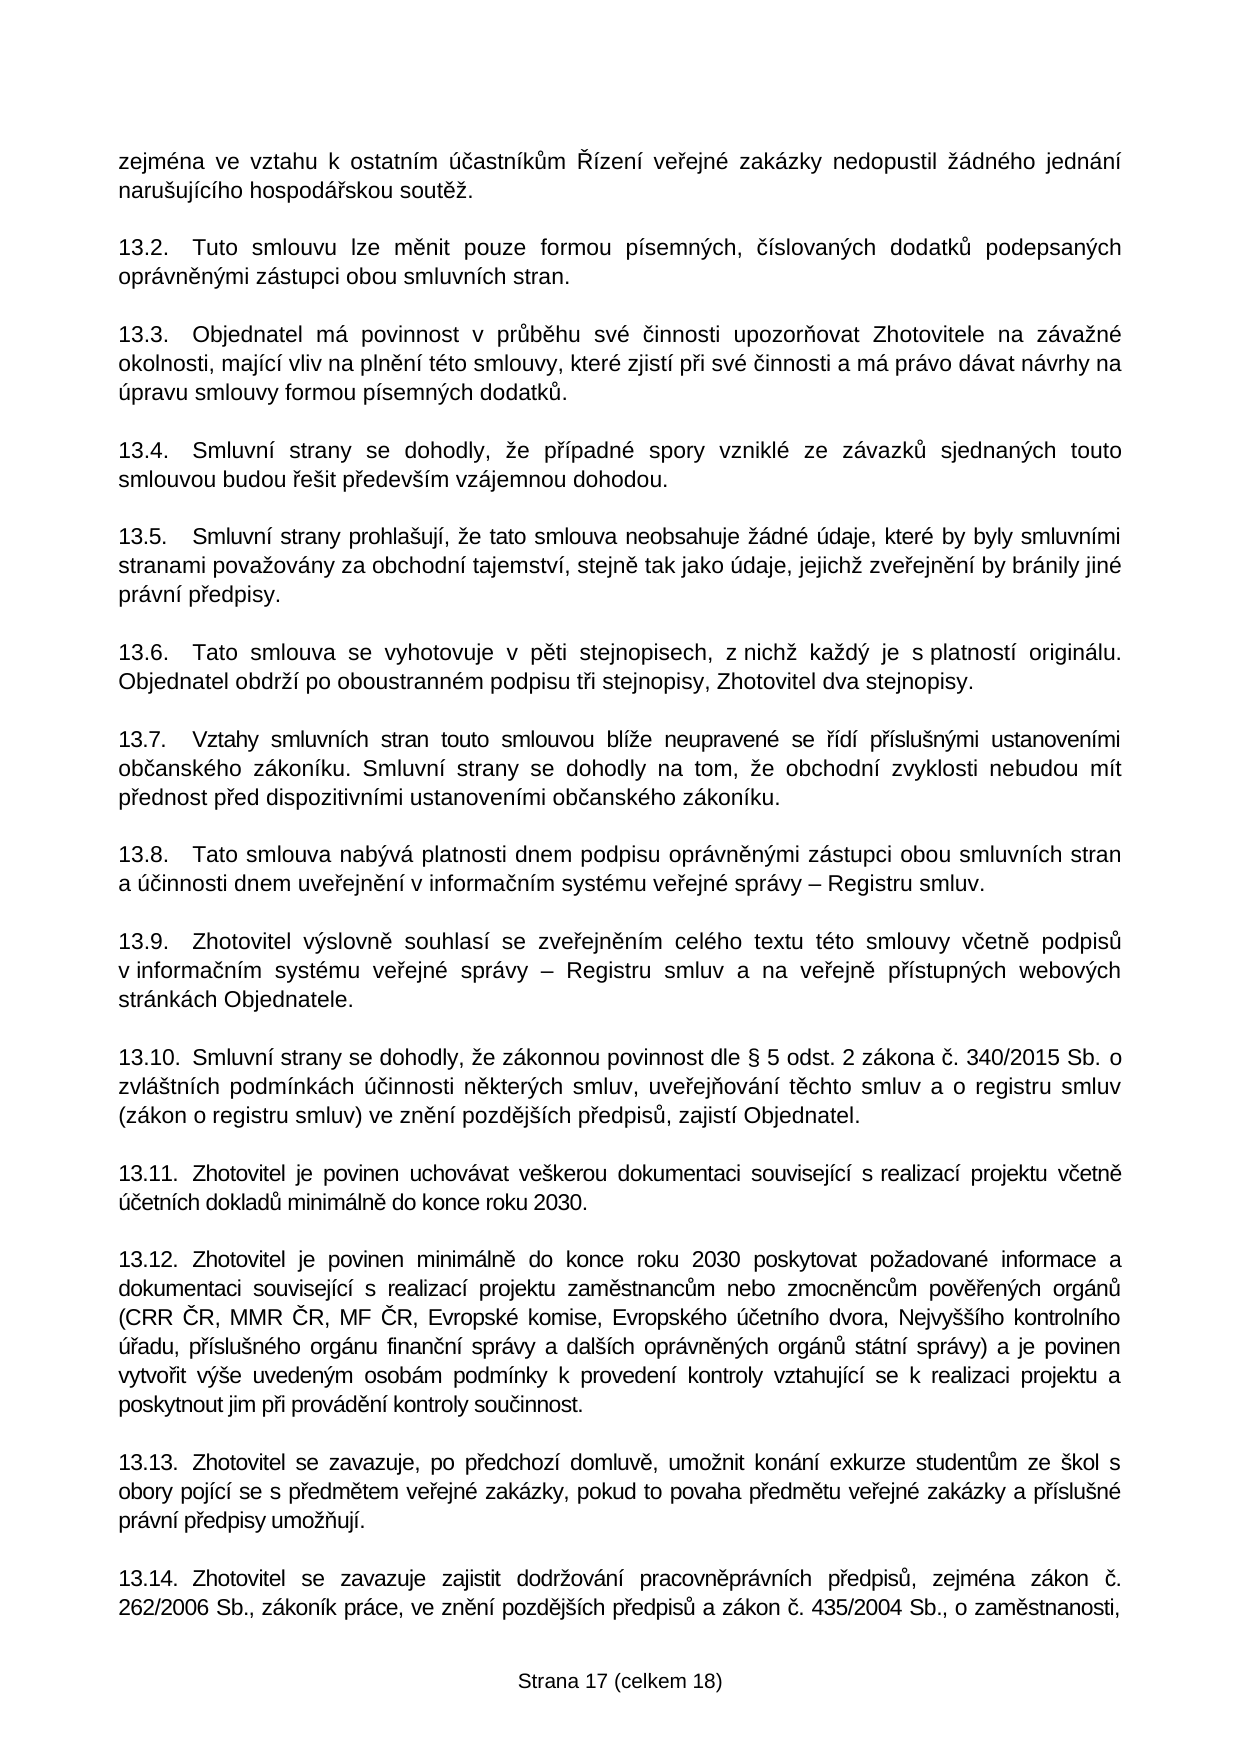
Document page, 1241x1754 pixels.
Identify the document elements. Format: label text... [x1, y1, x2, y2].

list Smluvní strany se dohodly, že případné spory vzniklé ze závazků sjednaných touto smlouvou budou řešit především vzájemnou dohodou. [118, 437, 1122, 492]
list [118, 148, 1122, 203]
list Tuto smlouvu lze měnit pouze formou písemných, číslovaných dodatků podepsaných oprávněnými zástupci obou smluvních stran. [118, 234, 1122, 290]
list Zhotovitel je povinen uchovávat veškerou dokumentaci související s realizací projektu včetně účetních dokladů minimálně do konce roku 2030. [118, 1159, 1122, 1215]
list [118, 1564, 1122, 1620]
list Zhotovitel je povinen minimálně do konce roku 2030 poskytovat požadované informace a dokumentaci související s realizací projektu zaměstnancům nebo zmocněncům pověřených orgánů (CRR ČR, MMR ČR, MF ČR, Evropské komise, Evropského účetního dvora, Nejvyššího kontrolního úřadu, příslušného orgánu finanční správy a dalších oprávněných orgánů státní správy) a je povinen vytvořit výše uvedeným osobám podmínky k provedení kontroly vztahující se k realizaci projektu a poskytnout jim při provádění kontroly součinnost. [118, 1246, 1122, 1417]
list Tato smlouva se vyhotovuje v pěti stejnopisech, z nichž každý je s platností originálu. Objednatel obdrží po oboustranném podpisu tři stejnopisy, Zhotovitel dva stejnopisy. [118, 639, 1122, 694]
list Tato smlouva nabývá platnosti dnem podpisu oprávněnými zástupci obou smluvních stran a účinnosti dnem uveřejnění v informačním systému veřejné správy – Registru smluv. [118, 841, 1122, 897]
list Zhotovitel se zavazuje, po předchozí domluvě, umožnit konání exkurze studentům ze škol s obory pojící se s předmětem veřejné zakázky, pokud to povaha předmětu veřejné zakázky a příslušné právní předpisy umožňují. [118, 1449, 1122, 1533]
list Objednatel má povinnost v průběhu své činnosti upozorňovat Zhotovitele na závažné okolnosti, mající vliv na plnění této smlouvy, které zjistí při své činnosti a má právo dávat návrhy na úpravu smlouvy formou písemných dodatků. [118, 321, 1122, 405]
list Zhotovitel výslovně souhlasí se zveřejněním celého textu této smlouvy včetně podpisů v informačním systému veřejné správy – Registru smluv a na veřejně přístupných webových stránkách Objednatele. [118, 928, 1122, 1012]
list Vztahy smluvních stran touto smlouvou blíže neupravené se řídí příslušnými ustanoveními občanského zákoníku. Smluvní strany se dohodly na tom, že obchodní zvyklosti nebudou mít přednost před dispozitivními ustanoveními občanského zákoníku. [118, 726, 1122, 810]
list Smluvní strany se dohodly, že zákonnou povinnost dle § 5 odst. 2 zákona č. 340/2015 Sb. o zvláštních podmínkách účinnosti některých smluv, uveřejňování těchto smluv a o registru smluv (zákon o registru smluv) ve znění pozdějších předpisů, zajistí Objednatel. [118, 1044, 1122, 1128]
list Smluvní strany prohlašují, že tato smlouva neobsahuje žádné údaje, které by byly smluvními stranami považovány za obchodní tajemství, stejně tak jako údaje, jejichž zveřejnění by bránily jiné právní předpisy. [118, 523, 1122, 608]
